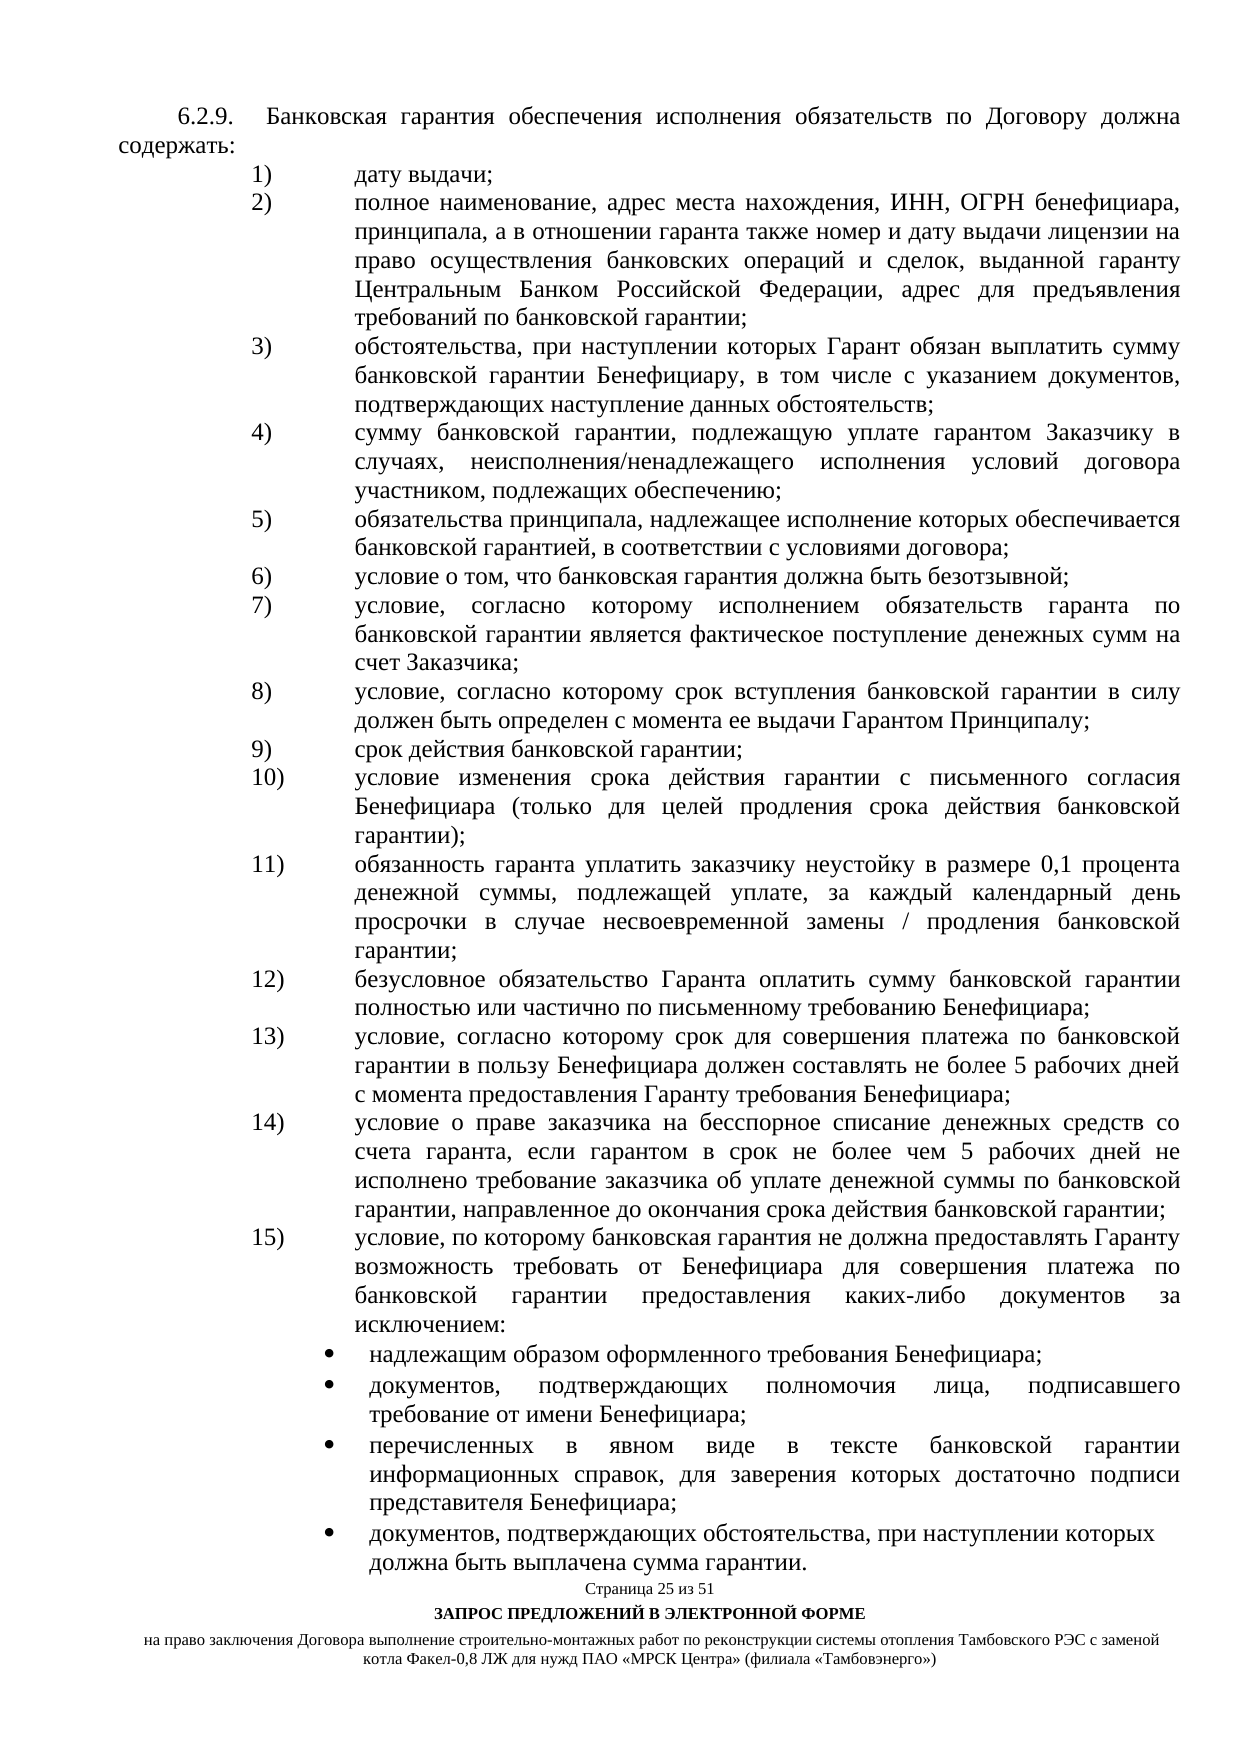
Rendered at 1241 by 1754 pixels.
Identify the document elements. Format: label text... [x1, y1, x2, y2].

list условие о праве заказчика на бесспорное списание денежных средств со счета гаранта, если гарантом в срок не более чем 5 рабочих дней не исполнено требование заказчика об уплате денежной суммы по банковской гарантии, направленное до окончания срока действия банковской гарантии; [251, 1107, 1181, 1222]
list перечисленных в явном виде в тексте банковской гарантии информационных справок, для заверения которых достаточно подписи представителя Бенефициара; [325, 1430, 1181, 1516]
list обязательства принципала, надлежащее исполнение которых обеспечивается банковской гарантией, в соответствии с условиями договора; [251, 504, 1181, 561]
list надлежащим образом оформленного требования Бенефициара; [325, 1339, 1181, 1368]
list сумму банковской гарантии, подлежащую уплате гарантом Заказчику в случаях, неисполнения/ненадлежащего исполнения условий договора участником, подлежащих обеспечению; [251, 417, 1181, 504]
list обязанность гаранта уплатить заказчику неустойку в размере 0,1 процента денежной суммы, подлежащей уплате, за каждый календарный день просрочки в случае несвоевременной замены / продления банковской гарантии; [251, 849, 1181, 964]
list условие о том, что банковская гарантия должна быть безотзывной; [251, 561, 1181, 590]
list условие, по которому банковская гарантия не должна предоставлять Гаранту возможность требовать от Бенефициара для совершения платежа по банковской гарантии предоставления каких-либо документов за исключением: [251, 1222, 1181, 1337]
list условие, согласно которому исполнением обязательств гаранта по банковской гарантии является фактическое поступление денежных сумм на счет Заказчика; [251, 590, 1181, 676]
list полное наименование, адрес места нахождения, ИНН, ОГРН бенефициара, принципала, а в отношении гаранта также номер и дату выдачи лицензии на право осуществления банковских операций и сделок, выданной гаранту Центральным Банком Российской Федерации, адрес для предъявления требований по банковской гарантии; [251, 187, 1181, 331]
list обстоятельства, при наступлении которых Гарант обязан выплатить сумму банковской гарантии Бенефициару, в том числе с указанием документов, подтверждающих наступление данных обстоятельств; [251, 331, 1181, 417]
list дату выдачи; [251, 159, 1181, 187]
list срок действия банковской гарантии; [251, 734, 1181, 762]
list документов, подтверждающих полномочия лица, подписавшего требование от имени Бенефициара; [325, 1370, 1181, 1428]
subtitle Банковская гарантия обеспечения исполнения обязательств по Договору должна содержать: [118, 101, 1181, 159]
list условие, согласно которому срок для совершения платежа по банковской гарантии в пользу Бенефициара должен составлять не более 5 рабочих дней с момента предоставления Гаранту требования Бенефициара; [251, 1021, 1181, 1107]
list условие изменения срока действия гарантии с письменного согласия Бенефициара (только для целей продления срока действия банковской гарантии); [251, 762, 1181, 849]
list документов, подтверждающих обстоятельства, при наступлении которых должна быть выплачена сумма гарантии. [325, 1518, 1181, 1576]
list условие, согласно которому срок вступления банковской гарантии в силу должен быть определен с момента ее выдачи Гарантом Принципалу; [251, 676, 1181, 734]
list безусловное обязательство Гаранта оплатить сумму банковской гарантии полностью или частично по письменному требованию Бенефициара; [251, 964, 1181, 1021]
